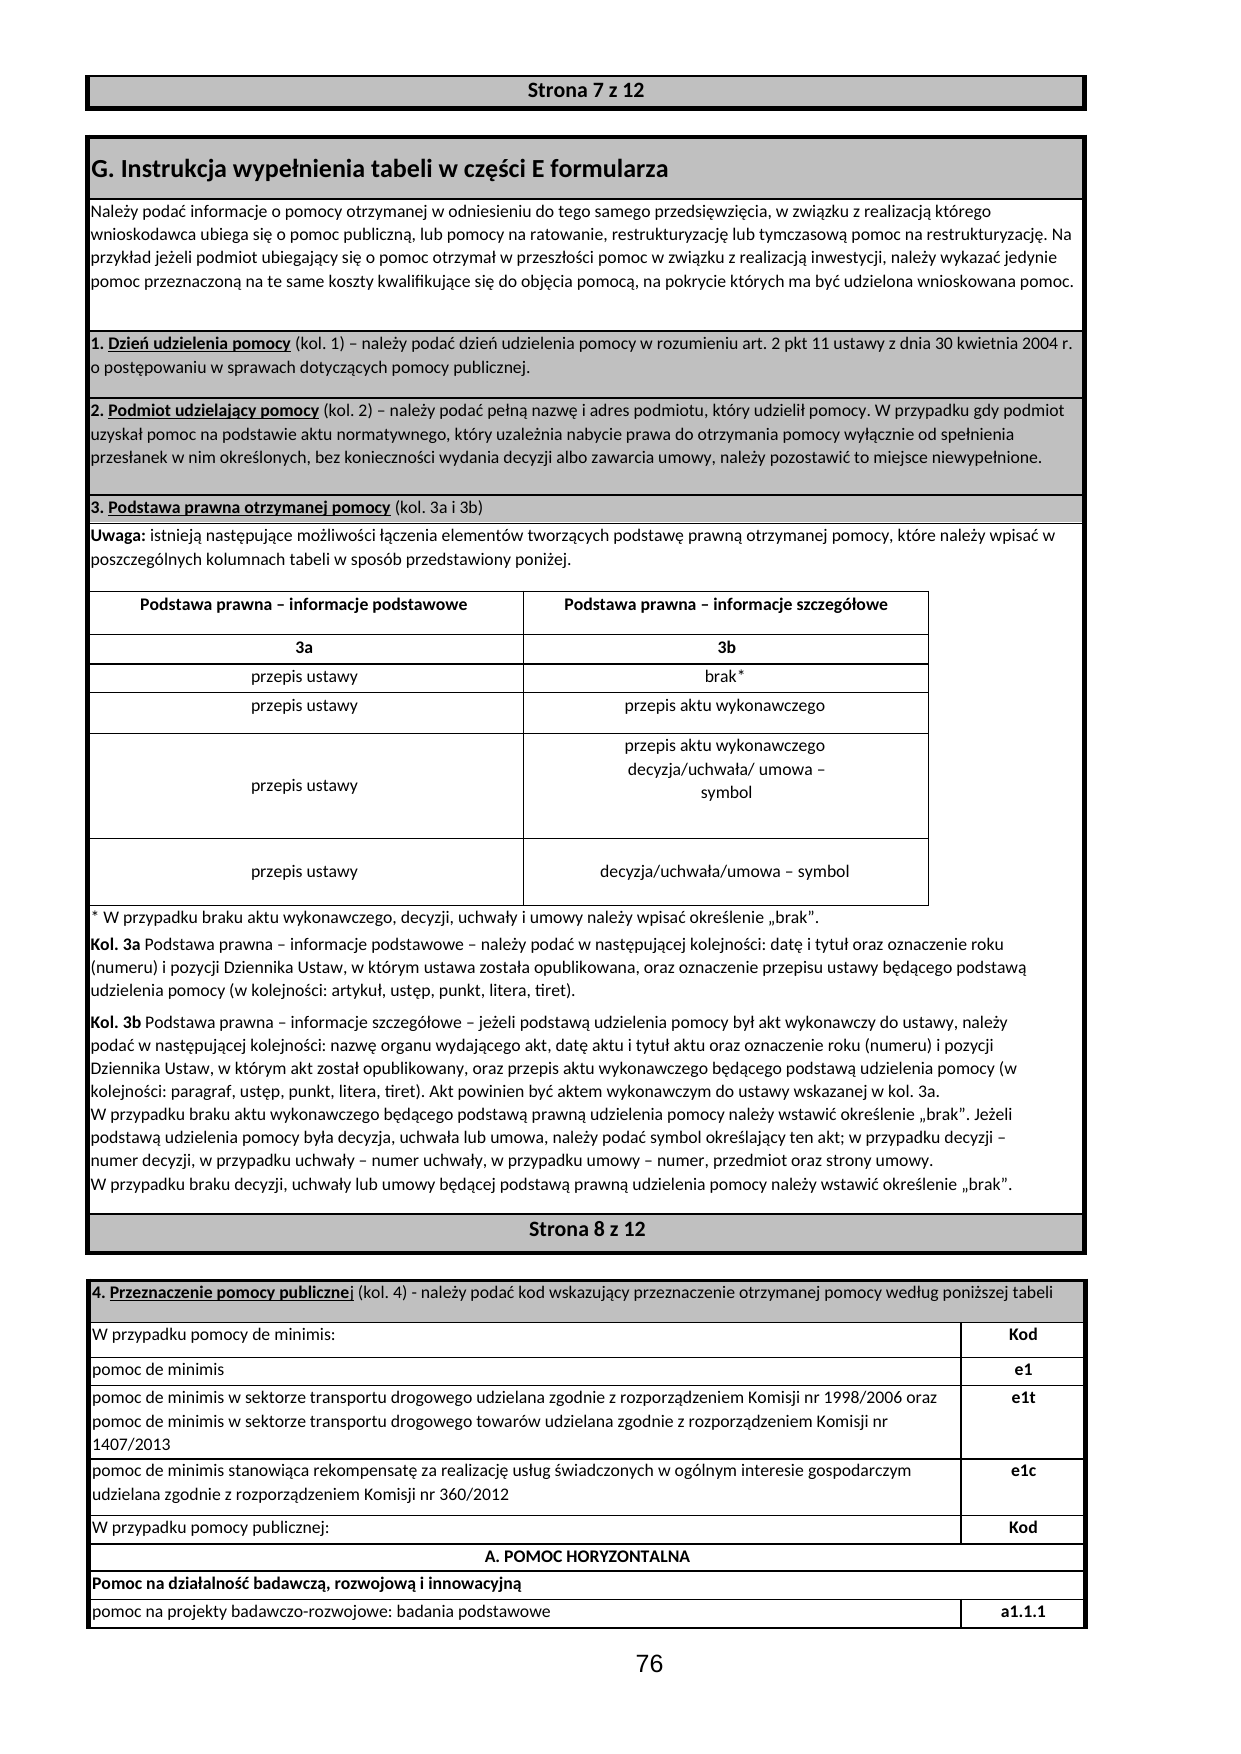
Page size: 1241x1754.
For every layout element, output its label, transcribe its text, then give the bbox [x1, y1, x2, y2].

table_cell W przypadku pomocy de minimis: [91, 1323, 960, 1356]
table_cell 1. Dzień udzielenia pomocy (kol. 1) – należy podać dzień udzielenia pomocy w rozumieniu art. 2 pkt 11 ustawy z dnia 30 kwietnia 2004 r. o postępowaniu w sprawach dotyczących pomocy publicznej. [90, 332, 1082, 397]
table_cell przepis ustawy [90, 734, 523, 838]
table_cell A. POMOC HORYZONTALNA [91, 1545, 1083, 1570]
table_cell a1.1.1 [962, 1600, 1083, 1627]
table_cell Strona 8 z 12 [90, 1215, 1082, 1251]
table_cell Kod [962, 1516, 1083, 1543]
table_cell Kod [962, 1323, 1083, 1356]
table_cell pomoc de minimis [91, 1358, 960, 1385]
table_cell Podstawa prawna – informacje podstawowe [90, 592, 523, 634]
table_cell Należy podać informacje o pomocy otrzymanej w odniesieniu do tego samego przedsięwzięcia, w związku z realizacją którego wnioskodawca ubiega się o pomoc publiczną, lub pomocy na ratowanie, restrukturyzację lub tymczasową pomoc na restrukturyzację. Na przykład jeżeli podmiot ubiegający się o pomoc otrzymał w przeszłości pomoc w związku z realizacją inwestycji, należy wykazać jedynie pomoc przeznaczoną na te same koszty kwalifikujące się do objęcia pomocą, na pokrycie których ma być udzielona wnioskowana pomoc. [90, 200, 1082, 330]
table_cell W przypadku pomocy publicznej: [91, 1516, 960, 1543]
table_cell Uwaga: istnieją następujące możliwości łączenia elementów tworzących podstawę prawną otrzymanej pomocy, które należy wpisać w poszczególnych kolumnach tabeli w sposób przedstawiony poniżej. [90, 524, 1082, 591]
table_cell przepis ustawy [90, 839, 523, 904]
table_cell Podstawa prawna – informacje szczegółowe [524, 592, 928, 634]
table_header 4. Przeznaczenie pomocy publicznej (kol. 4) - należy podać kod wskazujący przeznaczenie otrzymanej pomocy według poniższej tabeli [91, 1282, 1083, 1322]
table_cell brak* [524, 665, 928, 692]
table_cell przepis aktu wykonawczego [524, 693, 928, 732]
table_cell decyzja/uchwała/umowa – symbol [524, 839, 928, 904]
table_cell 3. Podstawa prawna otrzymanej pomocy (kol. 3a i 3b) [90, 496, 1082, 522]
table_cell przepis ustawy [90, 693, 523, 732]
table_cell Pomoc na działalność badawczą, rozwojową i innowacyjną [91, 1572, 1083, 1599]
table_cell pomoc na projekty badawczo-rozwojowe: badania podstawowe [91, 1600, 960, 1627]
table_cell e1c [962, 1460, 1083, 1515]
table_cell 2. Podmiot udzielający pomocy (kol. 2) – należy podać pełną nazwę i adres podmiotu, który udzielił pomocy. W przypadku gdy podmiot uzyskał pomoc na podstawie aktu normatywnego, który uzależnia nabycie prawa do otrzymania pomocy wyłącznie od spełnienia przesłanek w nim określonych, bez konieczności wydania decyzji albo zawarcia umowy, należy pozostawić to miejsce niewypełnione. [90, 399, 1082, 494]
table_cell przepis ustawy [90, 665, 523, 692]
table_cell 3a [90, 635, 523, 663]
table_cell Strona 7 z 12 [90, 77, 1082, 106]
table_cell * W przypadku braku aktu wykonawczego, decyzji, uchwały i umowy należy wpisać określenie „brak”. Kol. 3a Podstawa prawna – informacje podstawowe – należy podać w następującej kolejności: datę i tytuł oraz oznaczenie roku (numeru) i pozycji Dziennika Ustaw, w którym ustawa została opublikowana, oraz oznaczenie przepisu ustawy będącego podstawą udzielenia pomocy (w kolejności: artykuł, ustęp, punkt, litera, tiret). Kol. 3b Podstawa prawna – informacje szczegółowe – jeżeli podstawą udzielenia pomocy był akt wykonawczy do ustawy, należy podać w następującej kolejności: nazwę organu wydającego akt, datę aktu i tytuł aktu oraz oznaczenie roku (numeru) i pozycji Dziennika Ustaw, w którym akt został opublikowany, oraz przepis aktu wykonawczego będącego podstawą udzielenia pomocy (w kolejności: paragraf, ustęp, punkt, litera, tiret). Akt powinien być aktem wykonawczym do ustawy wskazanej w kol. 3a. W przypadku braku aktu wykonawczego będącego podstawą prawną udzielenia pomocy należy wstawić określenie „brak”. Jeżeli podstawą udzielenia pomocy była decyzja, uchwała lub umowa, należy podać symbol określający ten akt; w przypadku decyzji – numer decyzji, w przypadku uchwały – numer uchwały, w przypadku umowy – numer, przedmiot oraz strony umowy. W przypadku braku decyzji, uchwały lub umowy będącej podstawą prawną udzielenia pomocy należy wstawić określenie „brak”. [90, 906, 928, 1213]
table_header G. Instrukcja wypełnienia tabeli w części E formularza [90, 139, 1082, 198]
table_cell e1t [962, 1386, 1083, 1458]
table_cell 3b [524, 635, 928, 663]
table_cell e1 [962, 1358, 1083, 1385]
table_cell przepis aktu wykonawczego decyzja/uchwała/ umowa – symbol [524, 734, 928, 838]
table_cell [928, 591, 1082, 1213]
table_cell pomoc de minimis stanowiąca rekompensatę za realizację usług świadczonych w ogólnym interesie gospodarczym udzielana zgodnie z rozporządzeniem Komisji nr 360/2012 [91, 1460, 960, 1515]
table_cell pomoc de minimis w sektorze transportu drogowego udzielana zgodnie z rozporządzeniem Komisji nr 1998/2006 oraz pomoc de minimis w sektorze transportu drogowego towarów udzielana zgodnie z rozporządzeniem Komisji nr 1407/2013 [91, 1386, 960, 1458]
